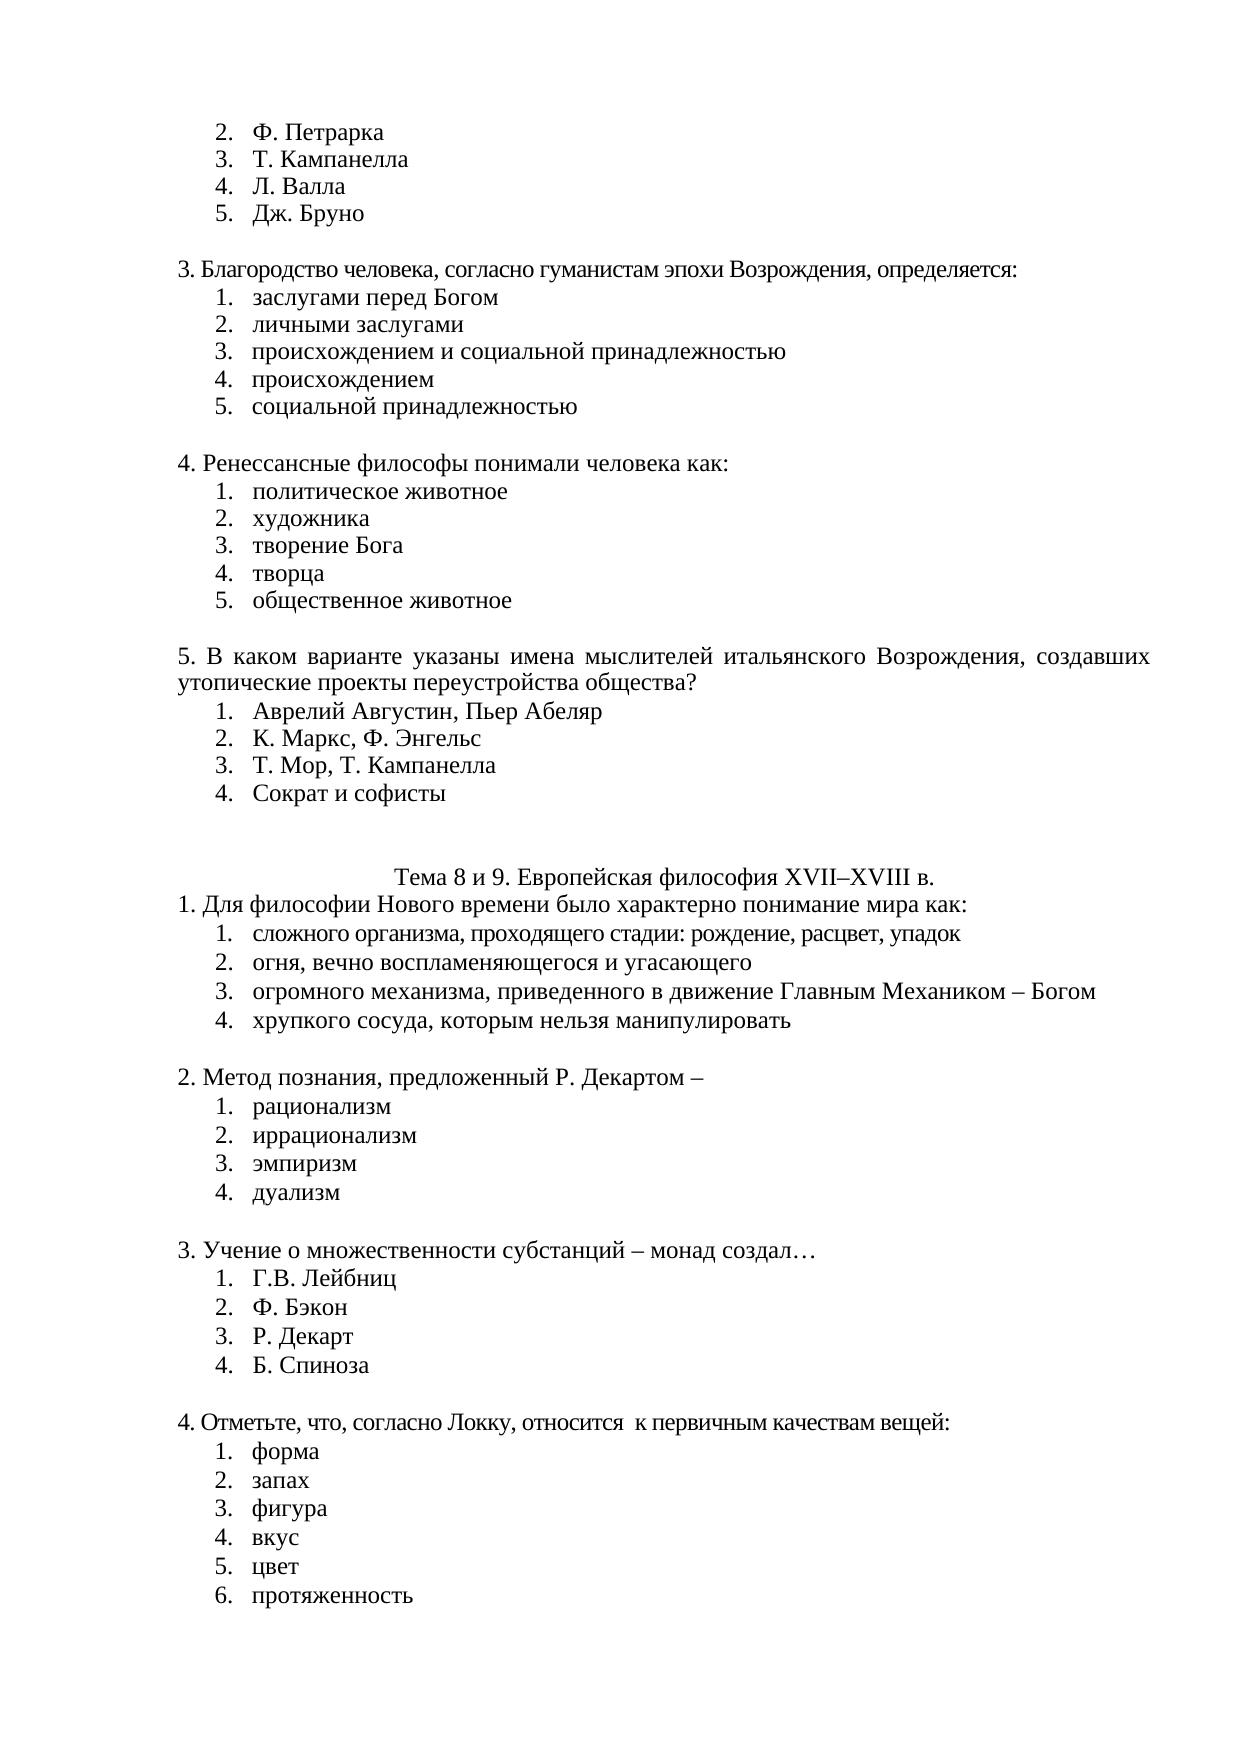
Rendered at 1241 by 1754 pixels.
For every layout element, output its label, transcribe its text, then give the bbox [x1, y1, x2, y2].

list хрупкого сосуда, которым нельзя манипулировать [215, 1005, 1152, 1033]
list происхождением и социальной принадлежностью [214, 338, 1152, 365]
list Дж. Бруно [215, 200, 1152, 227]
list заслугами перед Богом [215, 283, 1152, 311]
list Г.В. Лейбниц [215, 1263, 1152, 1292]
list Б. Спиноза [215, 1350, 1152, 1378]
list иррационализм [215, 1120, 1152, 1148]
list эмпиризм [215, 1148, 1152, 1177]
list протяженность [214, 1580, 1152, 1608]
list Л. Валла [215, 173, 1152, 200]
list сложного организма, проходящего стадии: рождение, расцвет, упадок [215, 918, 1152, 947]
list социальной принадлежностью [214, 392, 1152, 420]
list общественное животное [215, 586, 1152, 614]
list вкус [214, 1522, 1152, 1551]
list огромного механизма, приведенного в движение Главным Механиком – Богом [215, 976, 1152, 1005]
text 4. Отметьте, что, согласно Локку, относится к первичным качествам вещей: [177, 1407, 1152, 1436]
list Р. Декарт [215, 1321, 1152, 1350]
list личными заслугами [215, 311, 1152, 338]
text 1. Для философии Нового времени было характерно понимание мира как: [177, 891, 1152, 918]
list творца [215, 559, 1152, 586]
list Ф. Петрарка [215, 118, 1152, 145]
list Т. Мор, Т. Кампанелла [215, 750, 1152, 778]
text Тема 8 и 9. Европейская философия XVII–XVIII в. [177, 862, 1152, 891]
list Ф. Бэкон [215, 1292, 1152, 1321]
list цвет [214, 1551, 1152, 1580]
list форма [214, 1436, 1152, 1465]
list Сократ и софисты [215, 778, 1152, 805]
text 3. Учение о множественности субстанций – монад создал… [177, 1235, 1152, 1263]
list рационализм [215, 1091, 1152, 1120]
list запах [214, 1465, 1152, 1493]
text 4. Ренессансные философы понимали человека как: [177, 448, 1152, 477]
list творение Бога [215, 532, 1152, 559]
text 3. Благородство человека, согласно гуманистам эпохи Возрождения, определяется: [177, 256, 1152, 283]
list К. Маркс, Ф. Энгельс [215, 723, 1152, 750]
list Т. Кампанелла [215, 145, 1152, 173]
text 5. В каком варианте указаны имена мыслителей итальянского Возрождения, создавших утопические проекты переустройства общества? [177, 641, 1152, 696]
list дуализм [215, 1177, 1152, 1206]
list Аврелий Августин, Пьер Абеляр [215, 696, 1152, 723]
list фигура [214, 1493, 1152, 1522]
text 2. Метод познания, предложенный Р. Декартом – [177, 1062, 1152, 1091]
list происхождением [214, 365, 1152, 392]
list политическое животное [215, 477, 1152, 504]
list огня, вечно воспламеняющегося и угасающего [215, 947, 1152, 976]
list художника [215, 504, 1152, 532]
